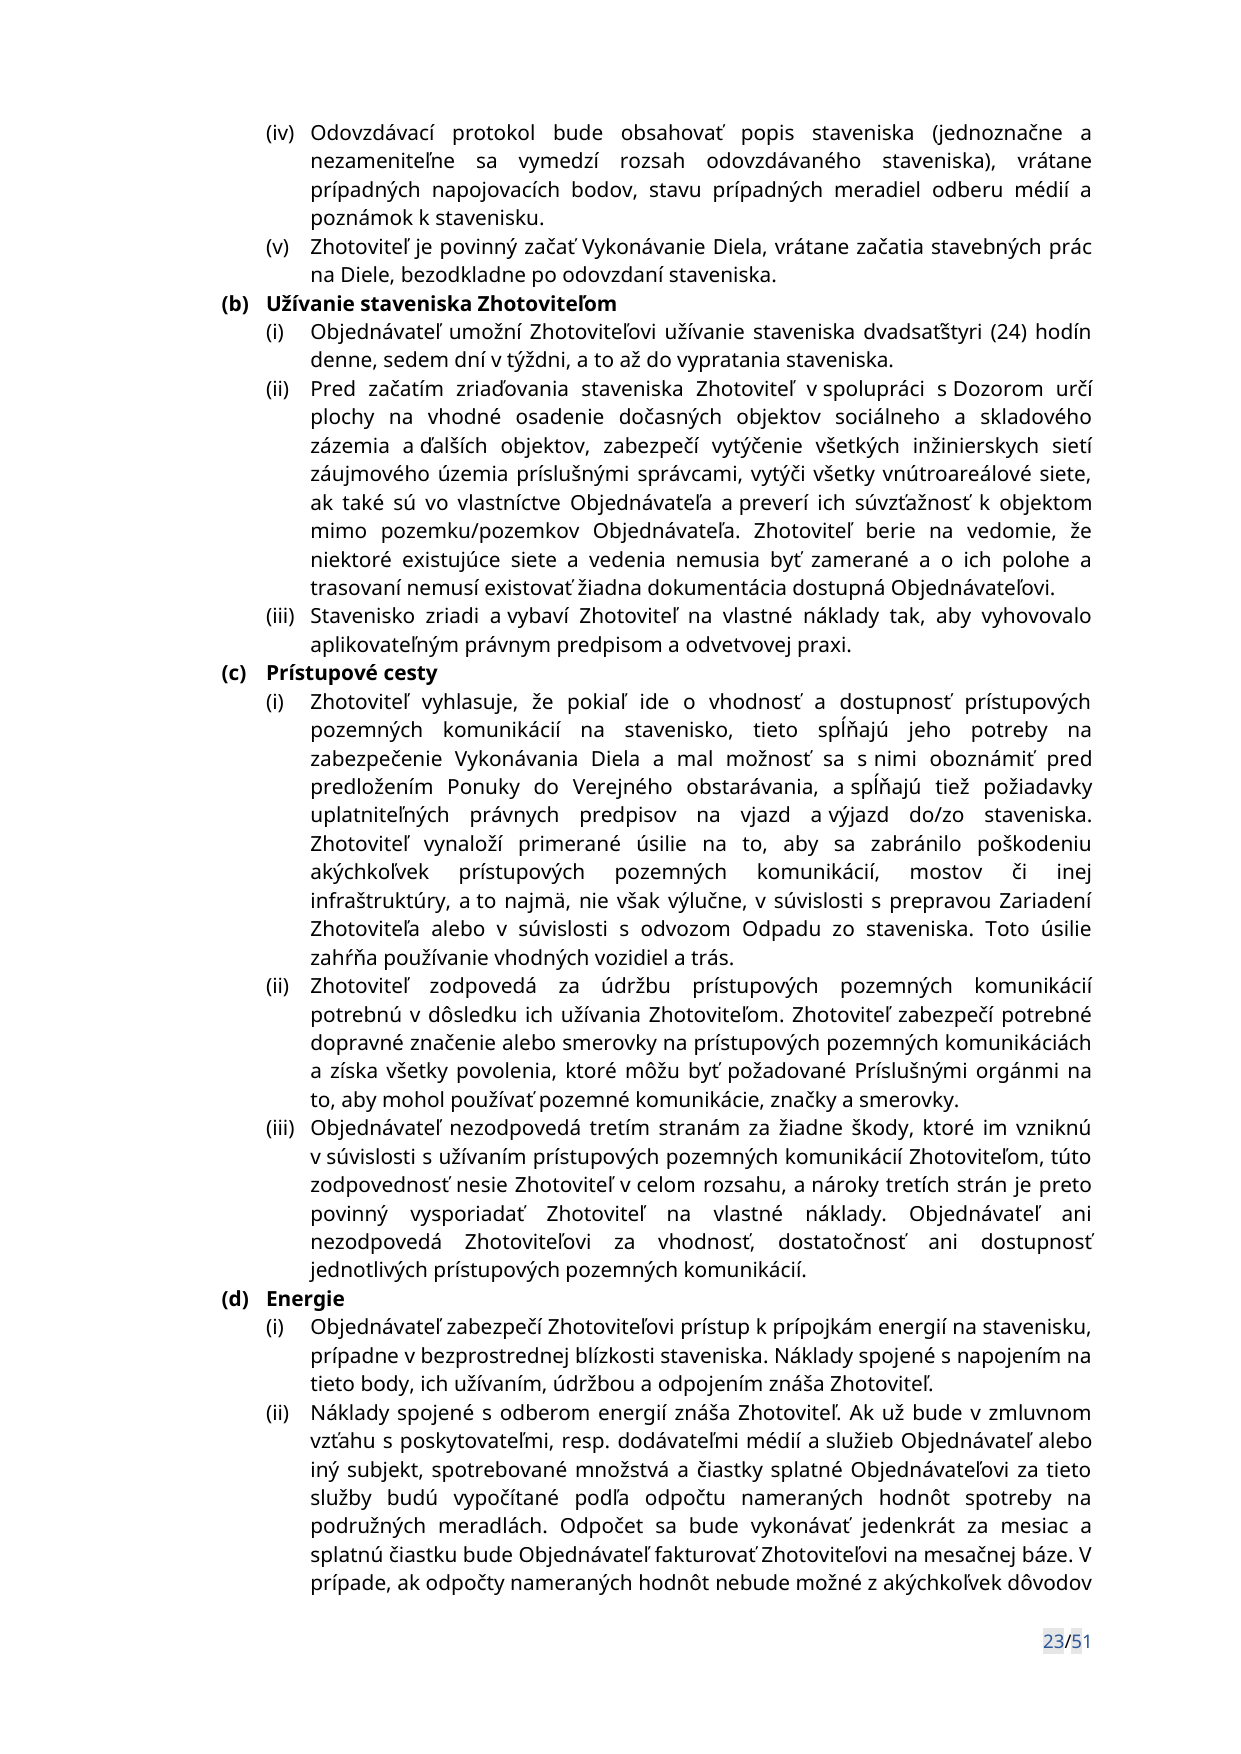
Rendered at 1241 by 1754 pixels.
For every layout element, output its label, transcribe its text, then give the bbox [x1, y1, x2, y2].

text (ii) Zhotoviteľ zodpovedá za údržbu prístupových pozemných komunikácií potrebnú v dôsledku ich užívania Zhotoviteľom. Zhotoviteľ zabezpečí potrebné dopravné značenie alebo smerovky na prístupových pozemných komunikáciách a získa všetky povolenia, ktoré môžu byť požadované Príslušnými orgánmi na to, aby mohol používať pozemné komunikácie, značky a smerovky. [266, 971, 1093, 1113]
text (i) Objednávateľ zabezpečí Zhotoviteľovi prístup k prípojkám energií na stavenisku, prípadne v bezprostrednej blízkosti staveniska. Náklady spojené s napojením na tieto body, ich užívaním, údržbou a odpojením znáša Zhotoviteľ. [266, 1312, 1093, 1398]
text (c) Prístupové cesty [221, 658, 1093, 687]
text (i) Objednávateľ umožní Zhotoviteľovi užívanie staveniska dvadsaťštyri (24) hodín denne, sedem dní v týždni, a to až do vypratania staveniska. [266, 317, 1093, 374]
text (v) Zhotoviteľ je povinný začať Vykonávanie Diela, vrátane začatia stavebných prác na Diele, bezodkladne po odovzdaní staveniska. [266, 232, 1093, 289]
text (d) Energie [221, 1284, 1093, 1312]
text (iv) Odovzdávací protokol bude obsahovať popis staveniska (jednoznačne a nezameniteľne sa vymedzí rozsah odovzdávaného staveniska), vrátane prípadných napojovacích bodov, stavu prípadných meradiel odberu médií a poznámok k stavenisku. [266, 118, 1093, 232]
text (b) Užívanie staveniska Zhotoviteľom [221, 289, 1093, 317]
text (iii) Objednávateľ nezodpovedá tretím stranám za žiadne škody, ktoré im vzniknú v súvislosti s užívaním prístupových pozemných komunikácií Zhotoviteľom, túto zodpovednosť nesie Zhotoviteľ v celom rozsahu, a nároky tretích strán je preto povinný vysporiadať Zhotoviteľ na vlastné náklady. Objednávateľ ani nezodpovedá Zhotoviteľovi za vhodnosť, dostatočnosť ani dostupnosť jednotlivých prístupových pozemných komunikácií. [266, 1113, 1093, 1284]
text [266, 1398, 1093, 1597]
text (ii) Pred začatím zriaďovania staveniska Zhotoviteľ v spolupráci s Dozorom určí plochy na vhodné osadenie dočasných objektov sociálneho a skladového zázemia a ďalších objektov, zabezpečí vytýčenie všetkých inžinierskych sietí záujmového územia príslušnými správcami, vytýči všetky vnútroareálové siete, ak také sú vo vlastníctve Objednávateľa a preverí ich súvzťažnosť k objektom mimo pozemku/pozemkov Objednávateľa. Zhotoviteľ berie na vedomie, že niektoré existujúce siete a vedenia nemusia byť zamerané a o ich polohe a trasovaní nemusí existovať žiadna dokumentácia dostupná Objednávateľovi. [266, 374, 1093, 602]
text (i) Zhotoviteľ vyhlasuje, že pokiaľ ide o vhodnosť a dostupnosť prístupových pozemných komunikácií na stavenisko, tieto spĺňajú jeho potreby na zabezpečenie Vykonávania Diela a mal možnosť sa s nimi oboznámiť pred predložením Ponuky do Verejného obstarávania, a spĺňajú tiež požiadavky uplatniteľných právnych predpisov na vjazd a výjazd do/zo staveniska. Zhotoviteľ vynaloží primerané úsilie na to, aby sa zabránilo poškodeniu akýchkoľvek prístupových pozemných komunikácií, mostov či inej infraštruktúry, a to najmä, nie však výlučne, v súvislosti s prepravou Zariadení Zhotoviteľa alebo v súvislosti s odvozom Odpadu zo staveniska. Toto úsilie zahŕňa používanie vhodných vozidiel a trás. [266, 687, 1093, 971]
text (iii) Stavenisko zriadi a vybaví Zhotoviteľ na vlastné náklady tak, aby vyhovovalo aplikovateľným právnym predpisom a odvetvovej praxi. [266, 602, 1093, 658]
